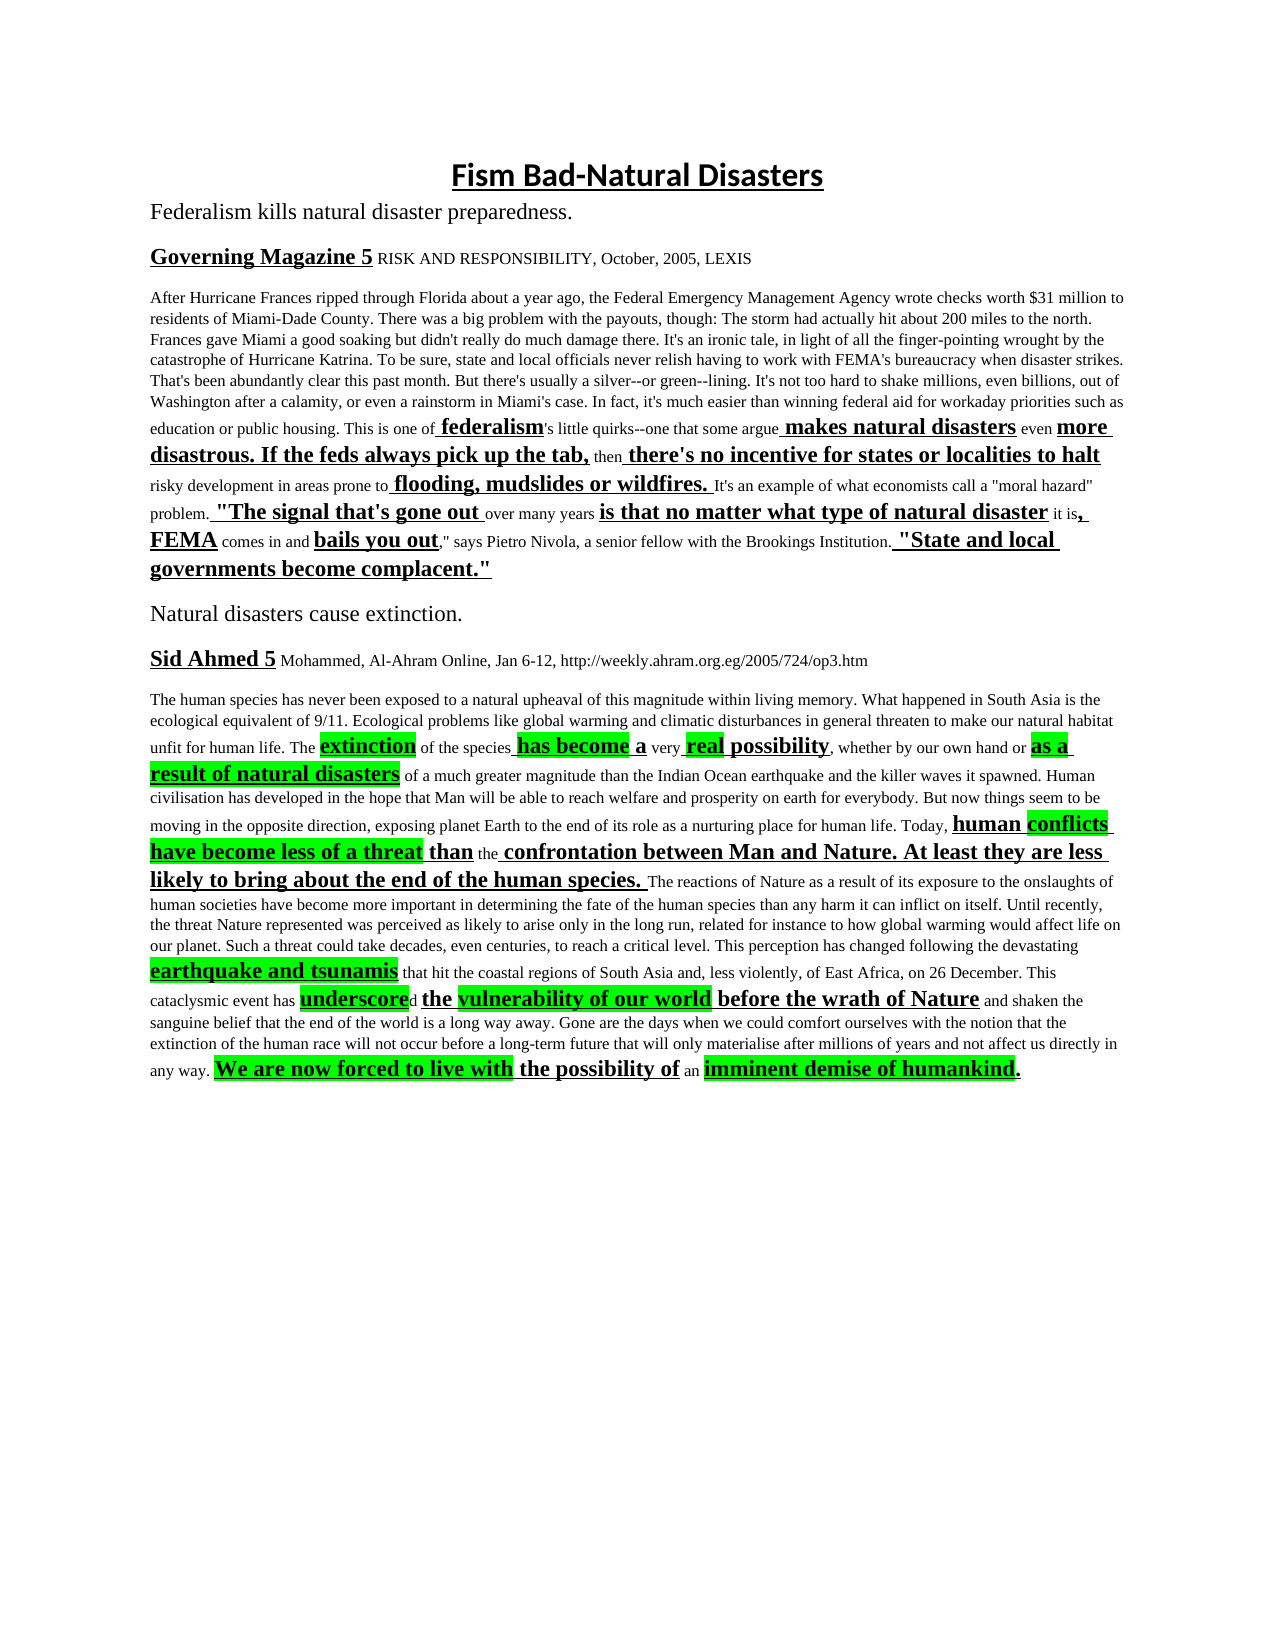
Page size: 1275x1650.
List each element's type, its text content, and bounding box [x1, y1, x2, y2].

text Natural disasters cause extinction. [150, 600, 1125, 626]
text Governing Magazine 5 RISK AND RESPONSIBILITY, October, 2005, LEXIS [150, 243, 1125, 269]
text The human species has never been exposed to a natural upheaval of this magnitude within living memory. What happened in South Asia is the ecological equivalent of 9/11. Ecological problems like global warming and climatic disturbances in general threaten to make our natural habitat unfit for human life. The extinction of the species has become a very real possibility, whether by our own hand or as a result of natural disasters of a much greater magnitude than the Indian Ocean earthquake and the killer waves it spawned. Human civilisation has developed in the hope that Man will be able to reach welfare and prosperity on earth for everybody. But now things seem to be moving in the opposite direction, exposing planet Earth to the end of its role as a nurturing place for human life. Today, human conflicts have become less of a threat than the confrontation between Man and Nature. At least they are less likely to bring about the end of the human species. The reactions of Nature as a result of its exposure to the onslaughts of human societies have become more important in determining the fate of the human species than any harm it can inflict on itself. Until recently, the threat Nature represented was perceived as likely to arise only in the long run, related for instance to how global warming would affect life on our planet. Such a threat could take decades, even centuries, to reach a critical level. This perception has changed following the devastating earthquake and tsunamis that hit the coastal regions of South Asia and, less violently, of East Africa, on 26 December. This cataclysmic event has underscored the vulnerability of our world before the wrath of Nature and shaken the sanguine belief that the end of the world is a long way away. Gone are the days when we could comfort ourselves with the notion that the extinction of the human race will not occur before a long-term future that will only materialise after millions of years and not affect us directly in any way. We are now forced to live with the possibility of an imminent demise of humankind. [150, 690, 1125, 1081]
text Sid Ahmed 5 Mohammed, Al-Ahram Online, Jan 6-12, http://weekly.ahram.org.eg/2005/724/op3.htm [150, 645, 1125, 671]
text Federalism kills natural disaster preparedness. [150, 198, 1125, 224]
subtitle Fism Bad-Natural Disasters [150, 154, 1125, 195]
text After Hurricane Frances ripped through Florida about a year ago, the Federal Emergency Management Agency wrote checks worth $31 million to residents of Miami-Dade County. There was a big problem with the payouts, though: The storm had actually hit about 200 miles to the north. Frances gave Miami a good soaking but didn't really do much damage there. It's an ironic tale, in light of all the finger-pointing wrought by the catastrophe of Hurricane Katrina. To be sure, state and local officials never relish having to work with FEMA's bureaucracy when disaster strikes. That's been abundantly clear this past month. But there's usually a silver--or green--lining. It's not too hard to shake millions, even billions, out of Washington after a calamity, or even a rainstorm in Miami's case. In fact, it's much easier than winning federal aid for workaday priorities such as education or public housing. This is one of federalism's little quirks--one that some argue makes natural disasters even more disastrous. If the feds always pick up the tab, then there's no incentive for states or localities to halt risky development in areas prone to flooding, mudslides or wildfires. It's an example of what economists call a "moral hazard" problem. "The signal that's gone out over many years is that no matter what type of natural disaster it is, FEMA comes in and bails you out," says Pietro Nivola, a senior fellow with the Brookings Institution. "State and local governments become complacent." [150, 288, 1125, 581]
